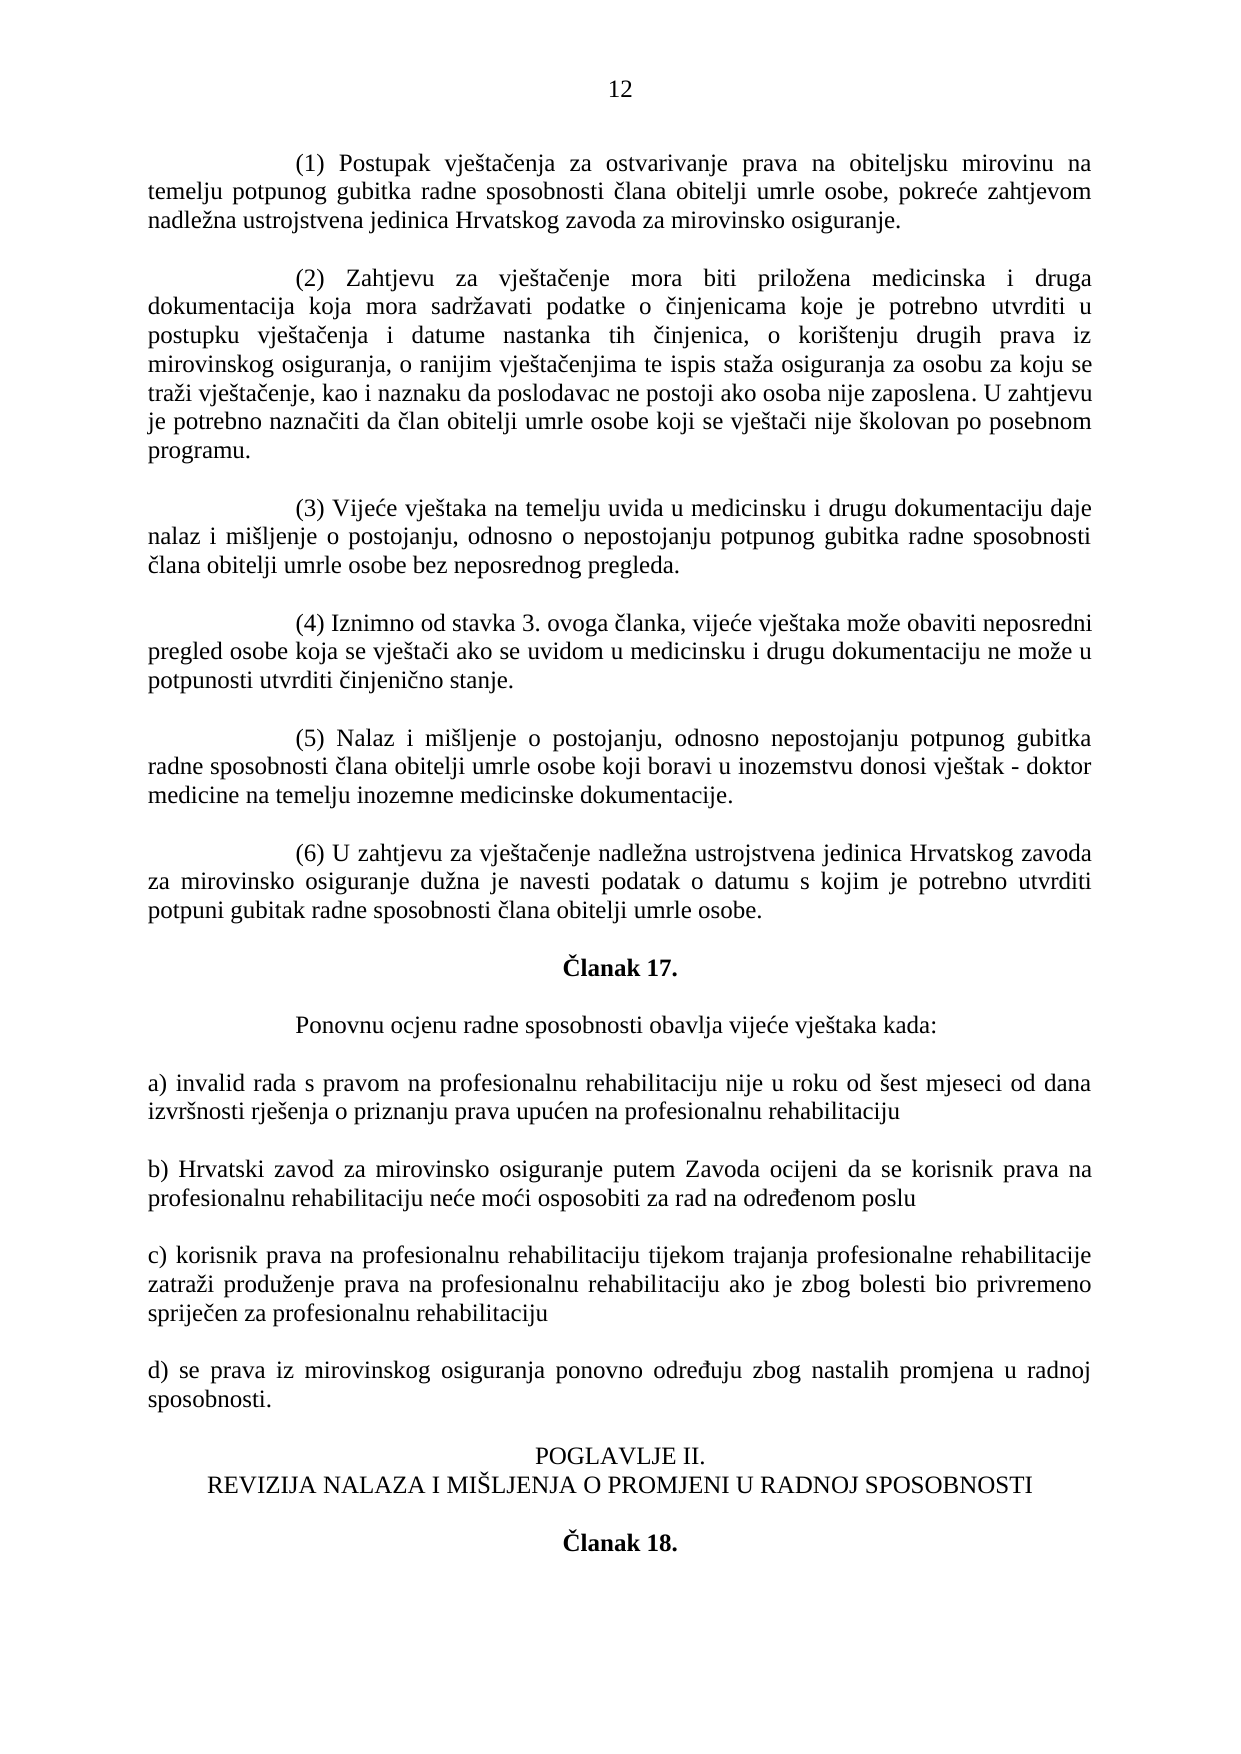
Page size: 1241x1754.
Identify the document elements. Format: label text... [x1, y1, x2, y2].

text Članak 17. [148, 953, 1093, 981]
text (2) Zahtjevu za vještačenje mora biti priložena medicinska i druga dokumentacija koja mora sadržavati podatke o činjenicama koje je potrebno utvrditi u postupku vještačenja i datume nastanka tih činjenica, o korištenju drugih prava iz mirovinskog osiguranja, o ranijim vještačenjima te ispis staža osiguranja za osobu za koju se traži vještačenje, kao i naznaku da poslodavac ne postoji ako osoba nije zaposlena. U zahtjevu je potrebno naznačiti da član obitelji umrle osobe koji se vještači nije školovan po posebnom programu. [148, 263, 1093, 464]
text (3) Vijeće vještaka na temelju uvida u medicinsku i drugu dokumentaciju daje nalaz i mišljenje o postojanju, odnosno o nepostojanju potpunog gubitka radne sposobnosti člana obitelji umrle osobe bez neposrednog pregleda. [148, 493, 1093, 579]
text Ponovnu ocjenu radne sposobnosti obavlja vijeće vještaka kada: [221, 1010, 1093, 1039]
text (1) Postupak vještačenja za ostvarivanje prava na obiteljsku mirovinu na temelju potpunog gubitka radne sposobnosti člana obitelji umrle osobe, pokreće zahtjevom nadležna ustrojstvena jedinica Hrvatskog zavoda za mirovinsko osiguranje. [148, 148, 1093, 234]
text REVIZIJA NALAZA I MIŠLJENJA O PROMJENI U RADNOJ SPOSOBNOSTI [148, 1470, 1093, 1499]
text (4) Iznimno od stavka 3. ovoga članka, vijeće vještaka može obaviti neposredni pregled osobe koja se vještači ako se uvidom u medicinsku i drugu dokumentaciju ne može u potpunosti utvrditi činjenično stanje. [148, 608, 1093, 694]
text b) Hrvatski zavod za mirovinsko osiguranje putem Zavoda ocijeni da se korisnik prava na profesionalnu rehabilitaciju neće moći osposobiti za rad na određenom poslu [148, 1154, 1093, 1211]
text a) invalid rada s pravom na profesionalnu rehabilitaciju nije u roku od šest mjeseci od dana izvršnosti rješenja o priznanju prava upućen na profesionalnu rehabilitaciju [148, 1068, 1093, 1125]
text c) korisnik prava na profesionalnu rehabilitaciju tijekom trajanja profesionalne rehabilitacije zatraži produženje prava na profesionalnu rehabilitaciju ako je zbog bolesti bio privremeno spriječen za profesionalnu rehabilitaciju [148, 1240, 1093, 1326]
text Članak 18. [148, 1528, 1093, 1556]
text POGLAVLJE II. [148, 1441, 1093, 1470]
text (5) Nalaz i mišljenje o postojanju, odnosno nepostojanju potpunog gubitka radne sposobnosti člana obitelji umrle osobe koji boravi u inozemstvu donosi vještak - doktor medicine na temelju inozemne medicinske dokumentacije. [148, 723, 1093, 809]
text d) se prava iz mirovinskog osiguranja ponovno određuju zbog nastalih promjena u radnoj sposobnosti. [148, 1355, 1093, 1413]
text (6) U zahtjevu za vještačenje nadležna ustrojstvena jedinica Hrvatskog zavoda za mirovinsko osiguranje dužna je navesti podatak o datumu s kojim je potrebno utvrditi potpuni gubitak radne sposobnosti člana obitelji umrle osobe. [148, 838, 1093, 924]
